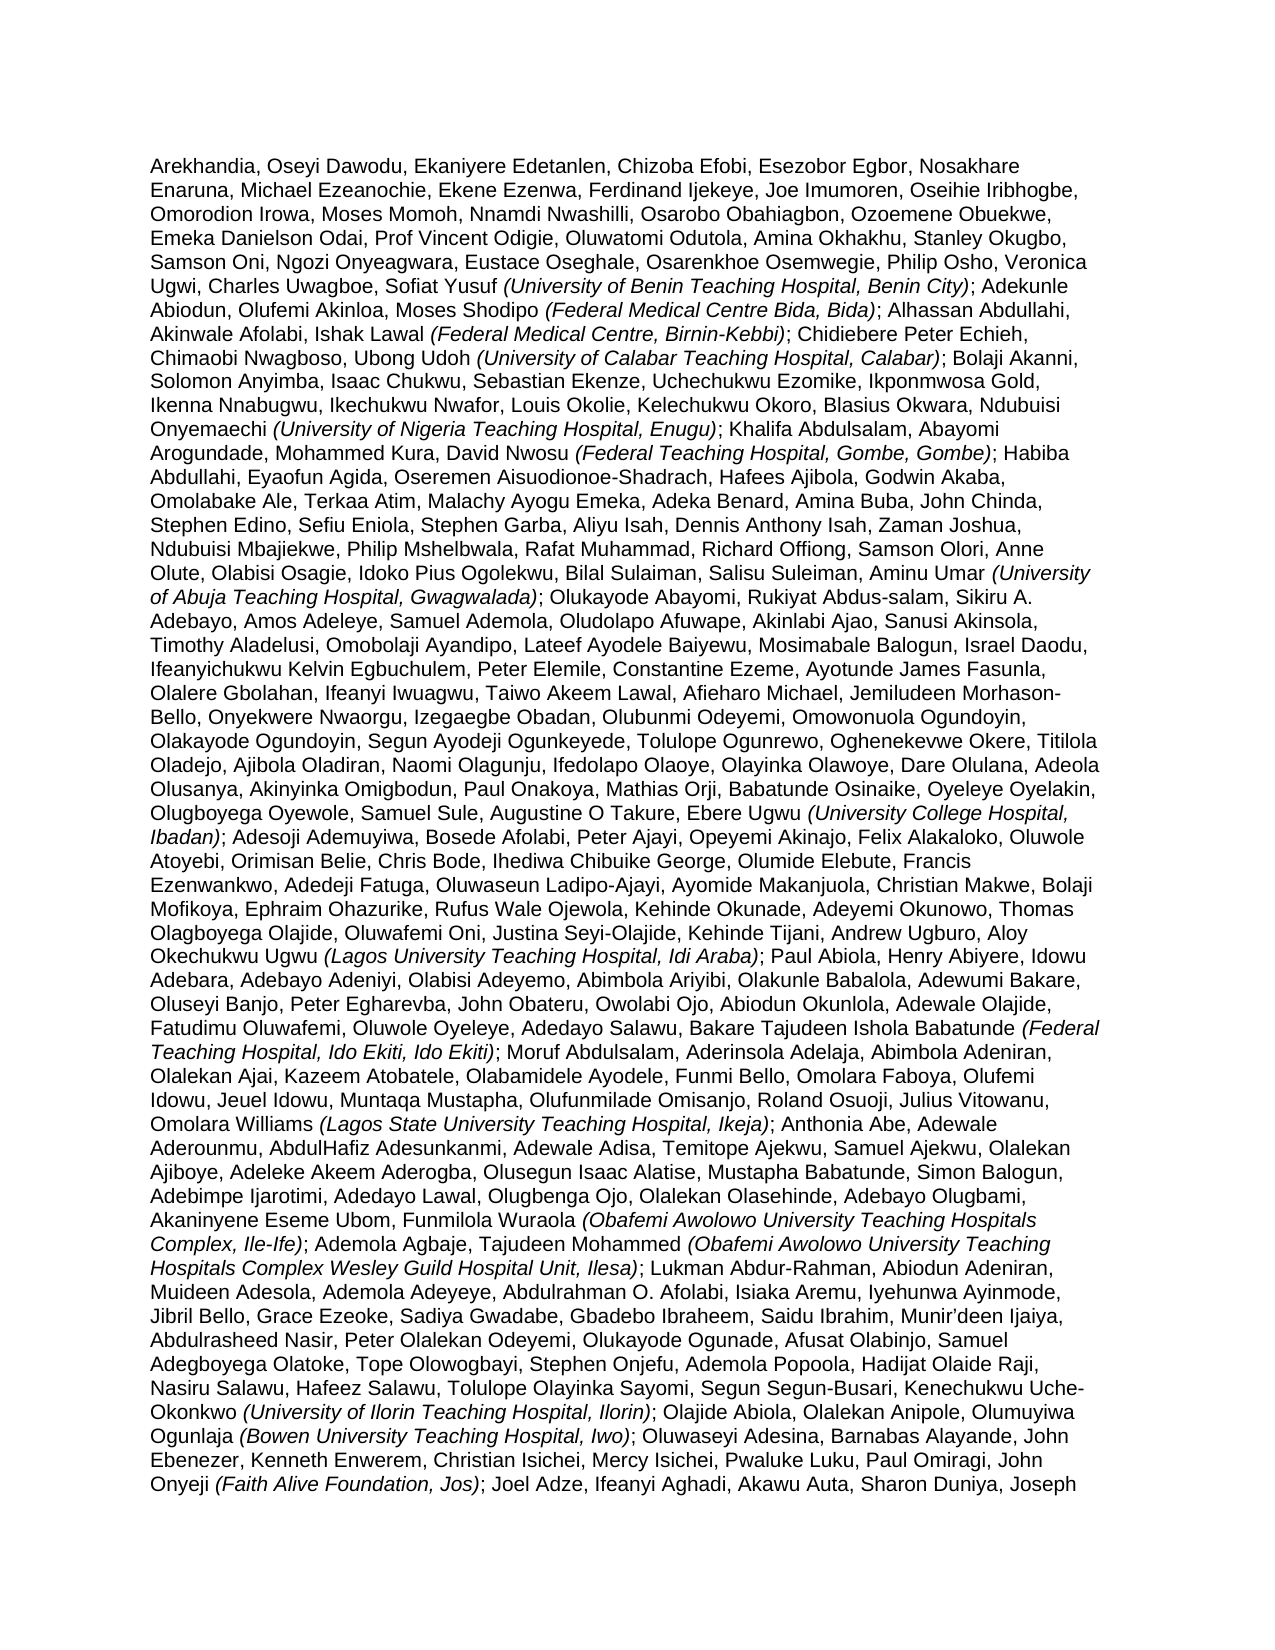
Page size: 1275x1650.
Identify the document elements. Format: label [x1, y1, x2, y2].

table_cell [139, 150, 1114, 1495]
